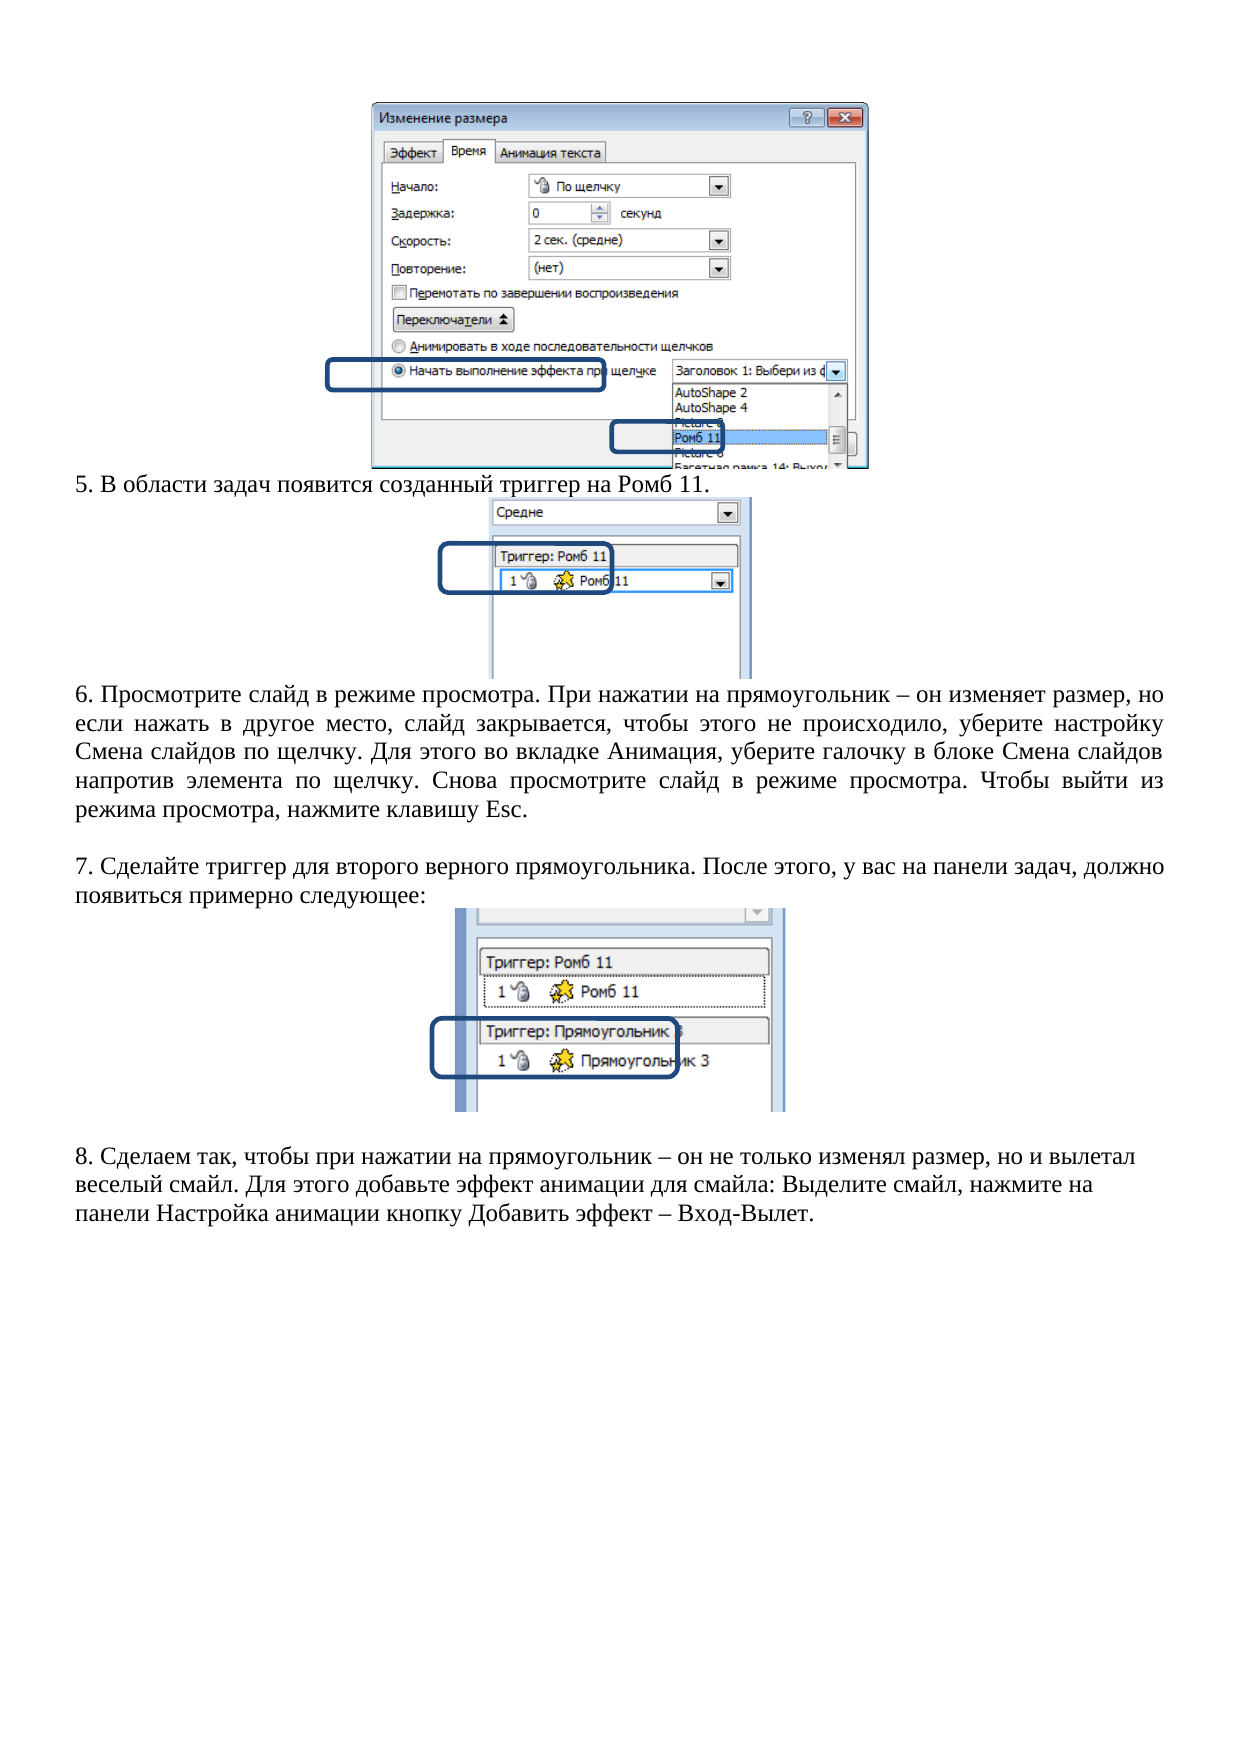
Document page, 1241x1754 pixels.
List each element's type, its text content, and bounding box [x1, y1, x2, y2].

picture [488, 546, 609, 590]
picture [454, 1021, 675, 1074]
text 5. В области задач появится созданный триггер на Ромб 11. [75, 469, 1165, 498]
text 6. Просмотрите слайд в режиме просмотра. При нажатии на прямоугольник – он изменяет размер, но если нажать в другое место, слайд закрывается, чтобы этого не происходило, уберите настройку Смена слайдов по щелчку. Для этого во вкладке Анимация, уберите галочку в блоке Смена слайдов напротив элемента по щелчку. Снова просмотрите слайд в режиме просмотра. Чтобы выйти из режима просмотра, нажмите клавишу Esc. [75, 679, 1165, 823]
picture [488, 497, 752, 679]
picture [371, 102, 869, 469]
picture [454, 908, 786, 1112]
text 8. Сделаем так, чтобы при нажатии на прямоугольник – он не только изменял размер, но и вылетал веселый смайл. Для этого добавьте эффект анимации для смайла: Выделите смайл, нажмите на панели Настройка анимации кнопку Добавить эффект – Вход-Вылет. [75, 1141, 1165, 1227]
text 7. Сделайте триггер для второго верного прямоугольника. После этого, у вас на панели задач, должно появиться примерно следующее: [75, 851, 1165, 909]
picture [371, 362, 601, 387]
